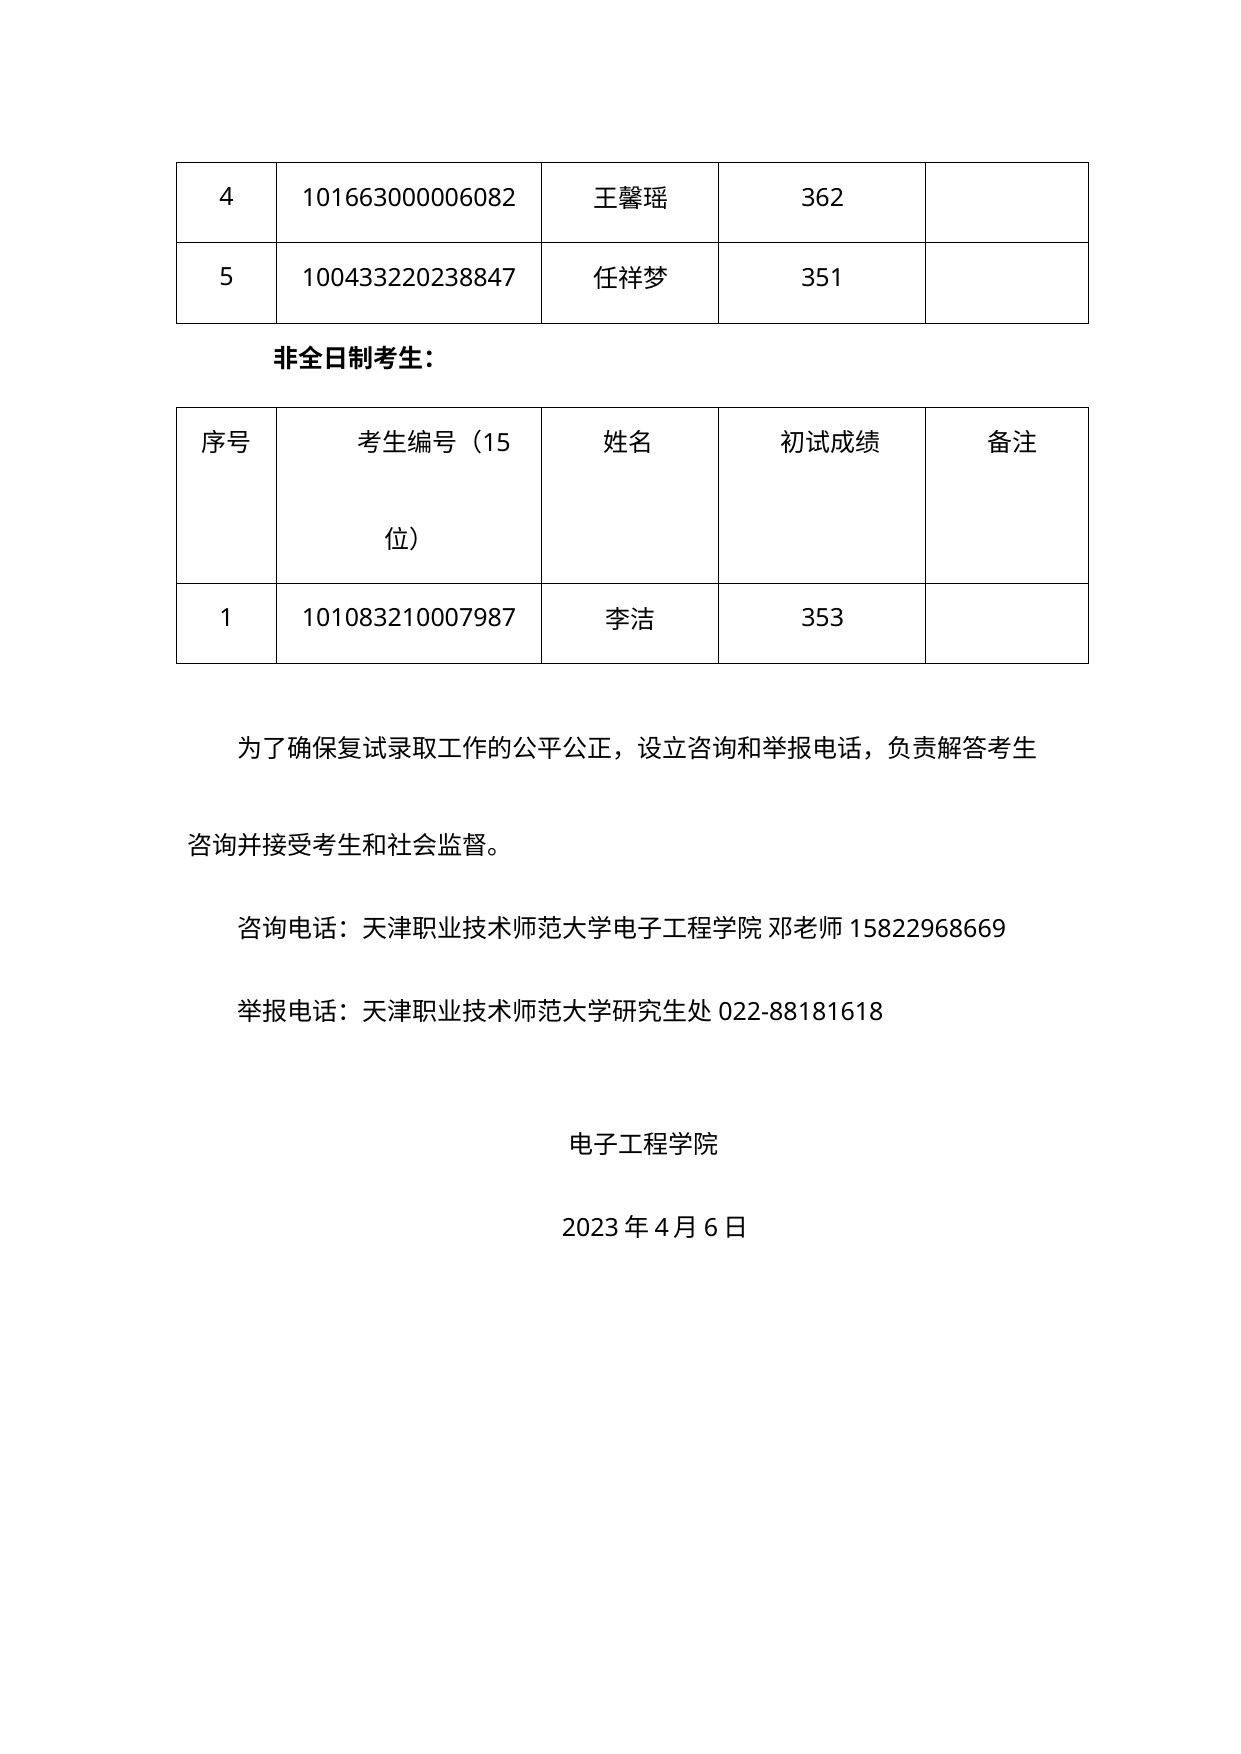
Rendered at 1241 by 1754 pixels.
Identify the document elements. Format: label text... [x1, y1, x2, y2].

table_cell 4 [177, 163, 276, 242]
table_cell 任祥梦 [542, 243, 718, 323]
table_cell 351 [719, 243, 925, 323]
table_cell 353 [719, 584, 925, 663]
table_header 序号 [177, 408, 276, 583]
table_cell [926, 243, 1088, 323]
table_cell 1 [177, 584, 276, 663]
table_cell 101083210007987 [277, 584, 541, 663]
text 2023年4月6日 [187, 1193, 1053, 1258]
table_header 考生编号（15位） [277, 408, 541, 583]
text 非全日制考生： [187, 324, 1053, 389]
table_cell 李洁 [542, 584, 718, 663]
text 为了确保复试录取工作的公平公正，设立咨询和举报电话，负责解答考生咨询并接受考生和社会监督。 [187, 714, 1053, 876]
table_header 备注 [926, 408, 1088, 583]
table_cell 100433220238847 [277, 243, 541, 323]
text 电子工程学院 [187, 1110, 1053, 1175]
table_cell 5 [177, 243, 276, 323]
table_header 姓名 [542, 408, 718, 583]
table_cell [926, 163, 1088, 242]
text 举报电话：天津职业技术师范大学研究生处 022-88181618 [187, 977, 1053, 1042]
table_cell 362 [719, 163, 925, 242]
text 咨询电话：天津职业技术师范大学电子工程学院 邓老师 15822968669 [187, 894, 1053, 959]
table_cell 101663000006082 [277, 163, 541, 242]
table_cell [926, 584, 1088, 663]
table_cell 王馨瑶 [542, 163, 718, 242]
table_header 初试成绩 [719, 408, 925, 583]
